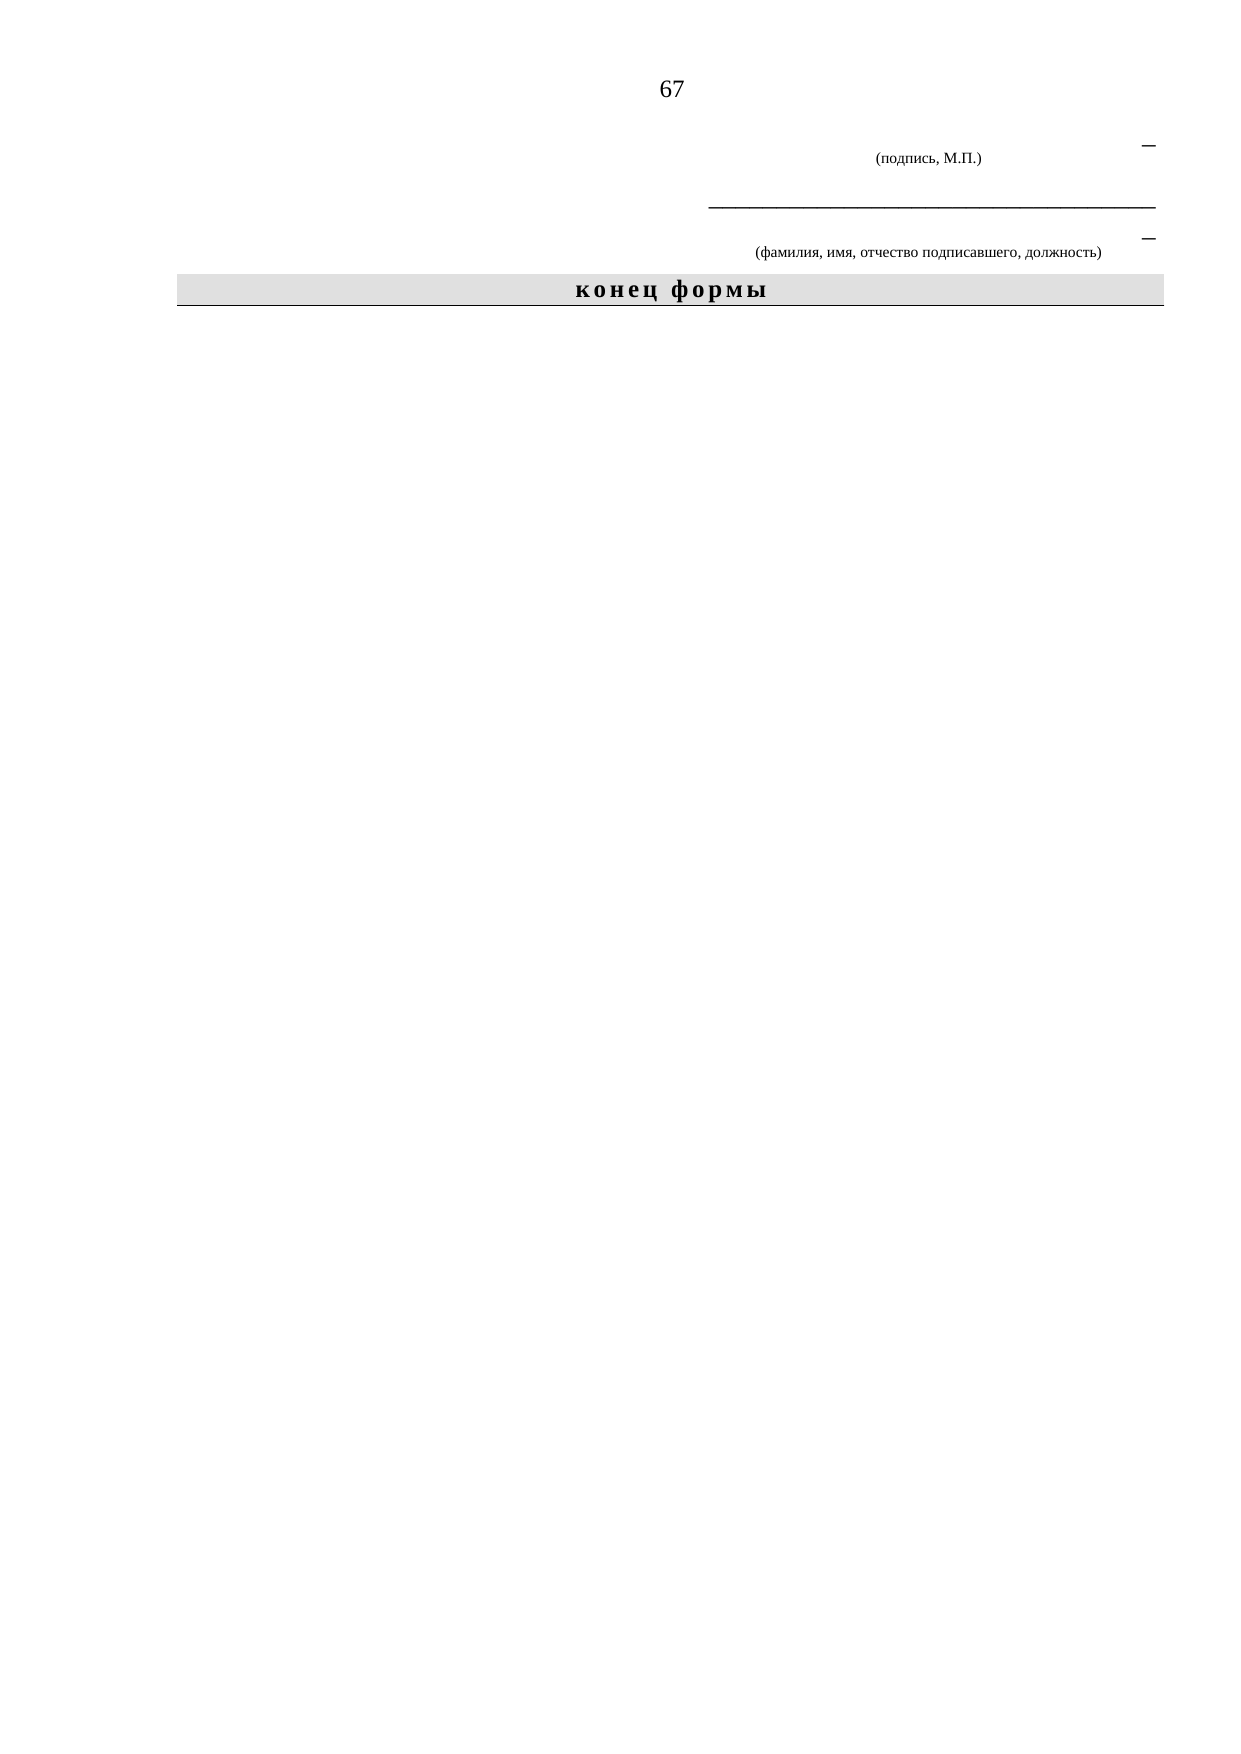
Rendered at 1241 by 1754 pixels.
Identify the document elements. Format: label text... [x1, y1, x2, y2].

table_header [691, 118, 1167, 180]
table_cell __________________________________ (фамилия, имя, отчество подписавшего, должность) [691, 180, 1167, 274]
text конец формы [177, 274, 1164, 305]
